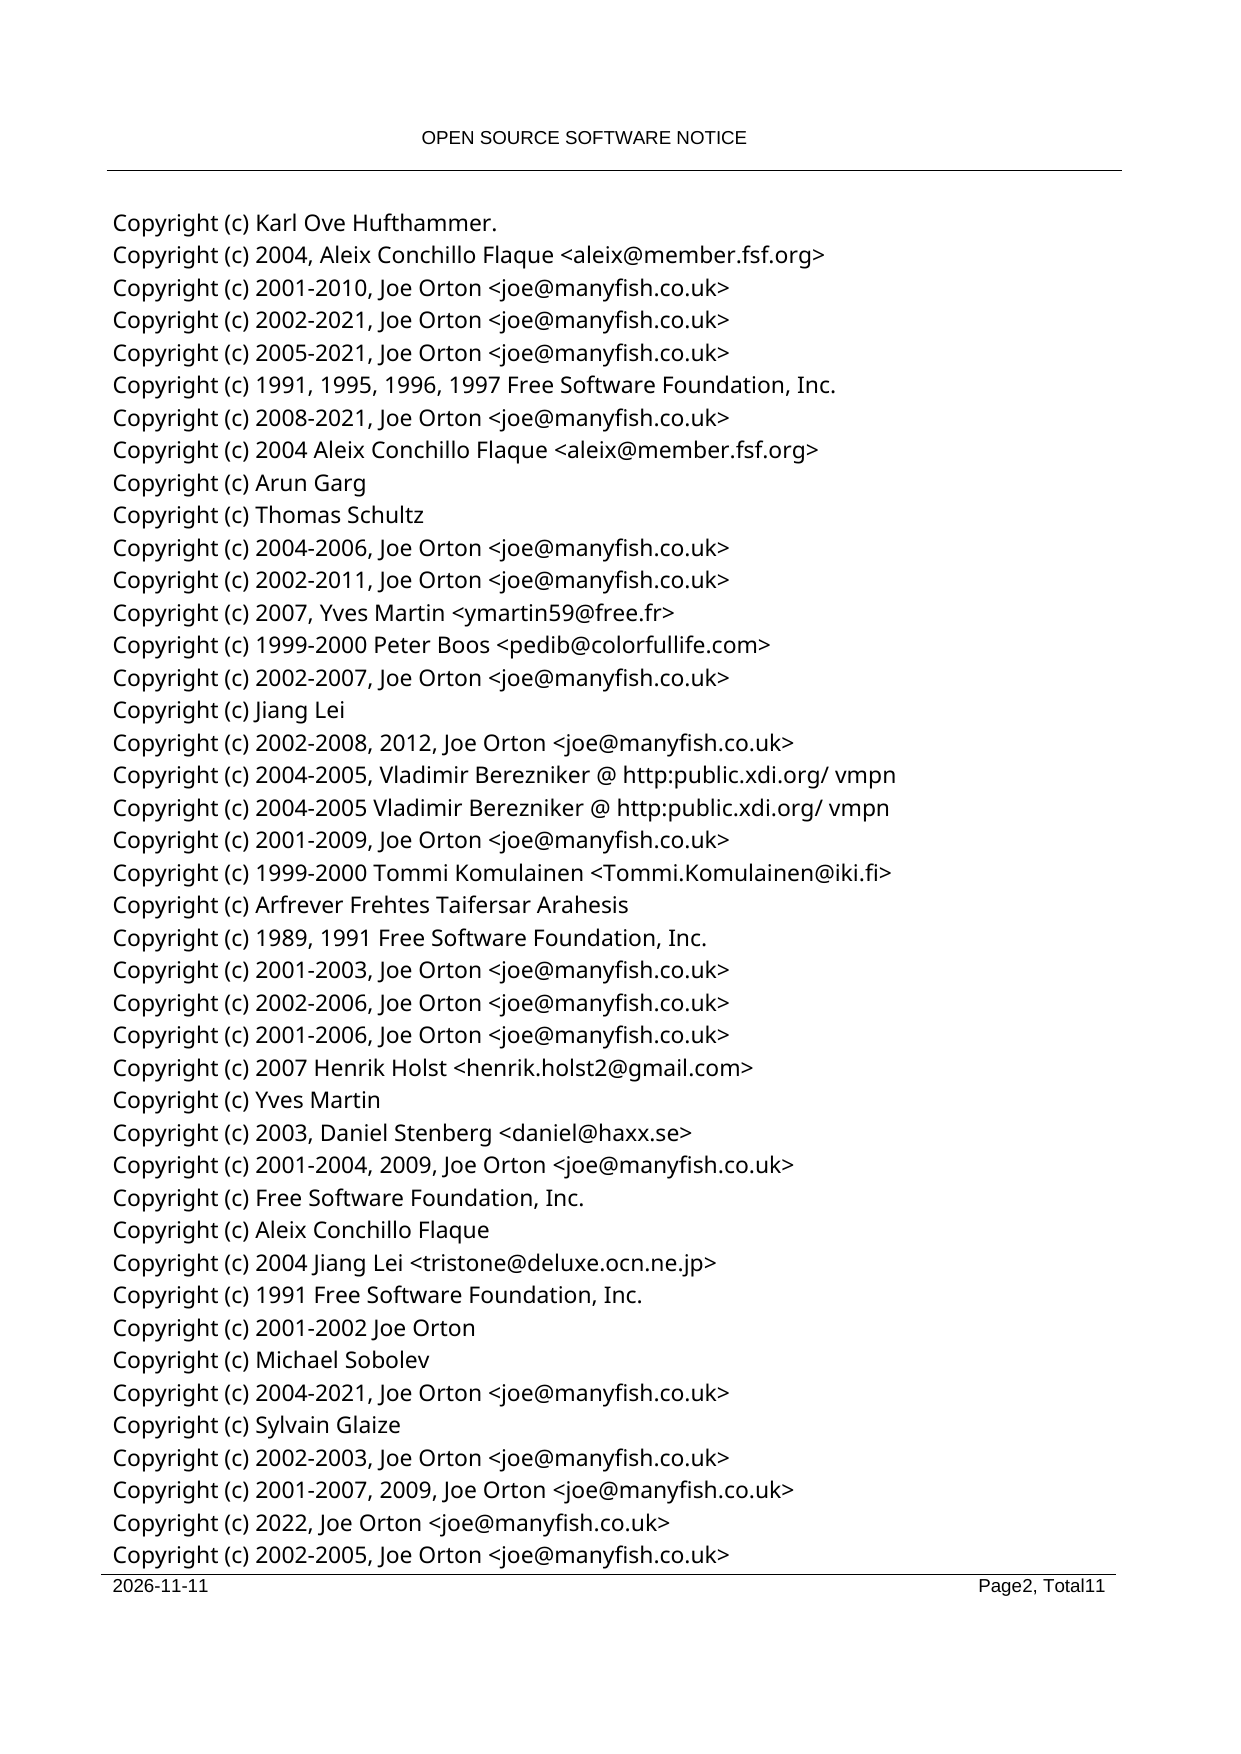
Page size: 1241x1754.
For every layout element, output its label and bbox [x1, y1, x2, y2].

text [112, 206, 1128, 1571]
